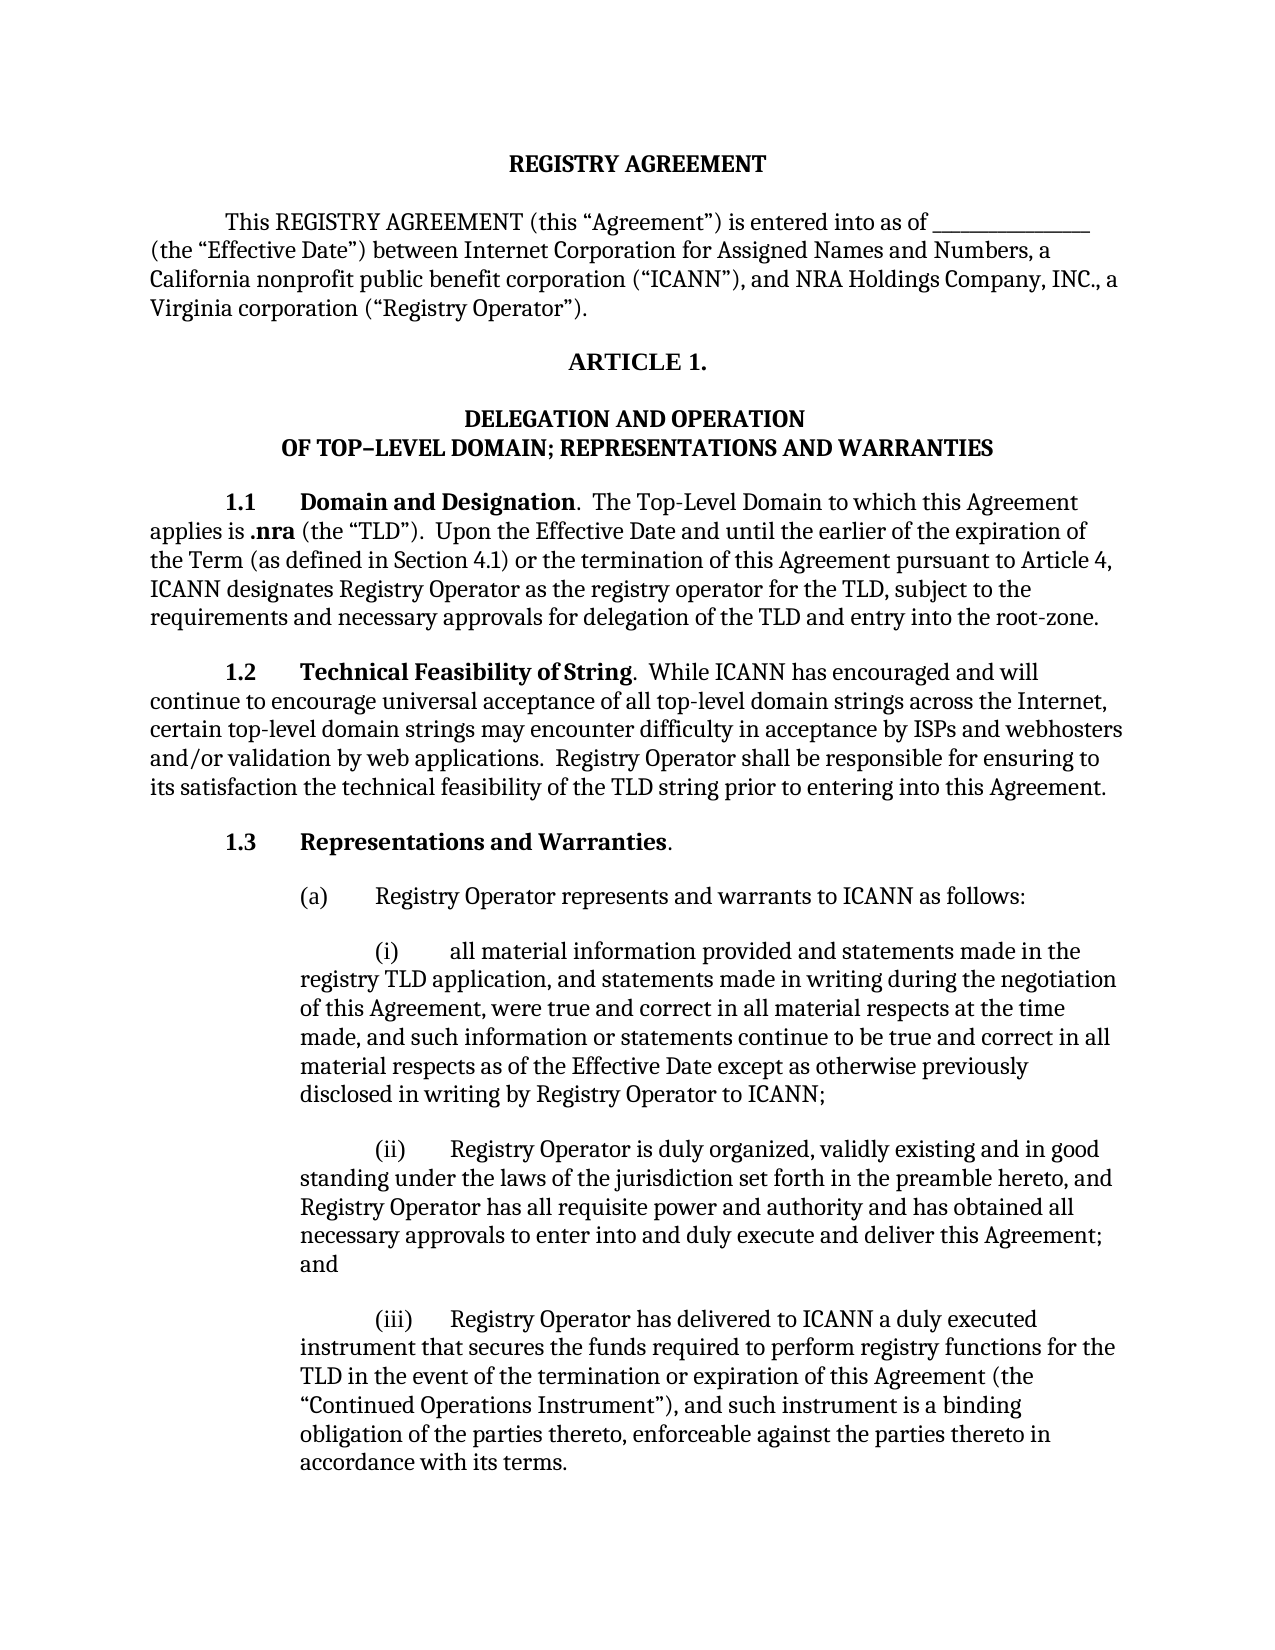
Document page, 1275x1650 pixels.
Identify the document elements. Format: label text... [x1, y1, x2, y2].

text This REGISTRY AGREEMENT (this “Agreement”) is entered into as of _________________ (the “Effective Date”) between Internet Corporation for Assigned Names and Numbers, a California nonprofit public benefit corporation (“ICANN”), and NRA Holdings Company, INC., a Virginia corporation (“Registry Operator”). [150, 207, 1125, 322]
text Representations and Warranties. [150, 827, 1125, 856]
text DELEGATION AND OPERATION OF TOP–LEVEL DOMAIN; REPRESENTATIONS AND WARRANTIES [150, 347, 1125, 462]
title REGISTRY AGREEMENT [150, 150, 1125, 179]
text all material information provided and statements made in the registry TLD application, and statements made in writing during the negotiation of this Agreement, were true and correct in all material respects at the time made, and such information or statements continue to be true and correct in all material respects as of the Effective Date except as otherwise previously disclosed in writing by Registry Operator to ICANN; [300, 936, 1125, 1109]
text Registry Operator is duly organized, validly existing and in good standing under the laws of the jurisdiction set forth in the preamble hereto, and Registry Operator has all requisite power and authority and has obtained all necessary approvals to enter into and duly execute and deliver this Agreement; and [300, 1134, 1125, 1279]
text Registry Operator represents and warrants to ICANN as follows: [150, 881, 1125, 911]
text Technical Feasibility of String. While ICANN has encouraged and will continue to encourage universal acceptance of all top-level domain strings across the Internet, certain top-level domain strings may encounter difficulty in acceptance by ISPs and webhosters and/or validation by web applications. Registry Operator shall be responsible for ensuring to its satisfaction the technical feasibility of the TLD string prior to entering into this Agreement. [150, 657, 1125, 802]
text Registry Operator has delivered to ICANN a duly executed instrument that secures the funds required to perform registry functions for the TLD in the event of the termination or expiration of this Agreement (the “Continued Operations Instrument”), and such instrument is a binding obligation of the parties thereto, enforceable against the parties thereto in accordance with its terms. [300, 1304, 1125, 1477]
text Domain and Designation. The Top-Level Domain to which this Agreement applies is .nra (the “TLD”). Upon the Effective Date and until the earlier of the expiration of the Term (as defined in Section 4.1) or the termination of this Agreement pursuant to Article 4, ICANN designates Registry Operator as the registry operator for the TLD, subject to the requirements and necessary approvals for delegation of the TLD and entry into the root-zone. [150, 487, 1125, 632]
